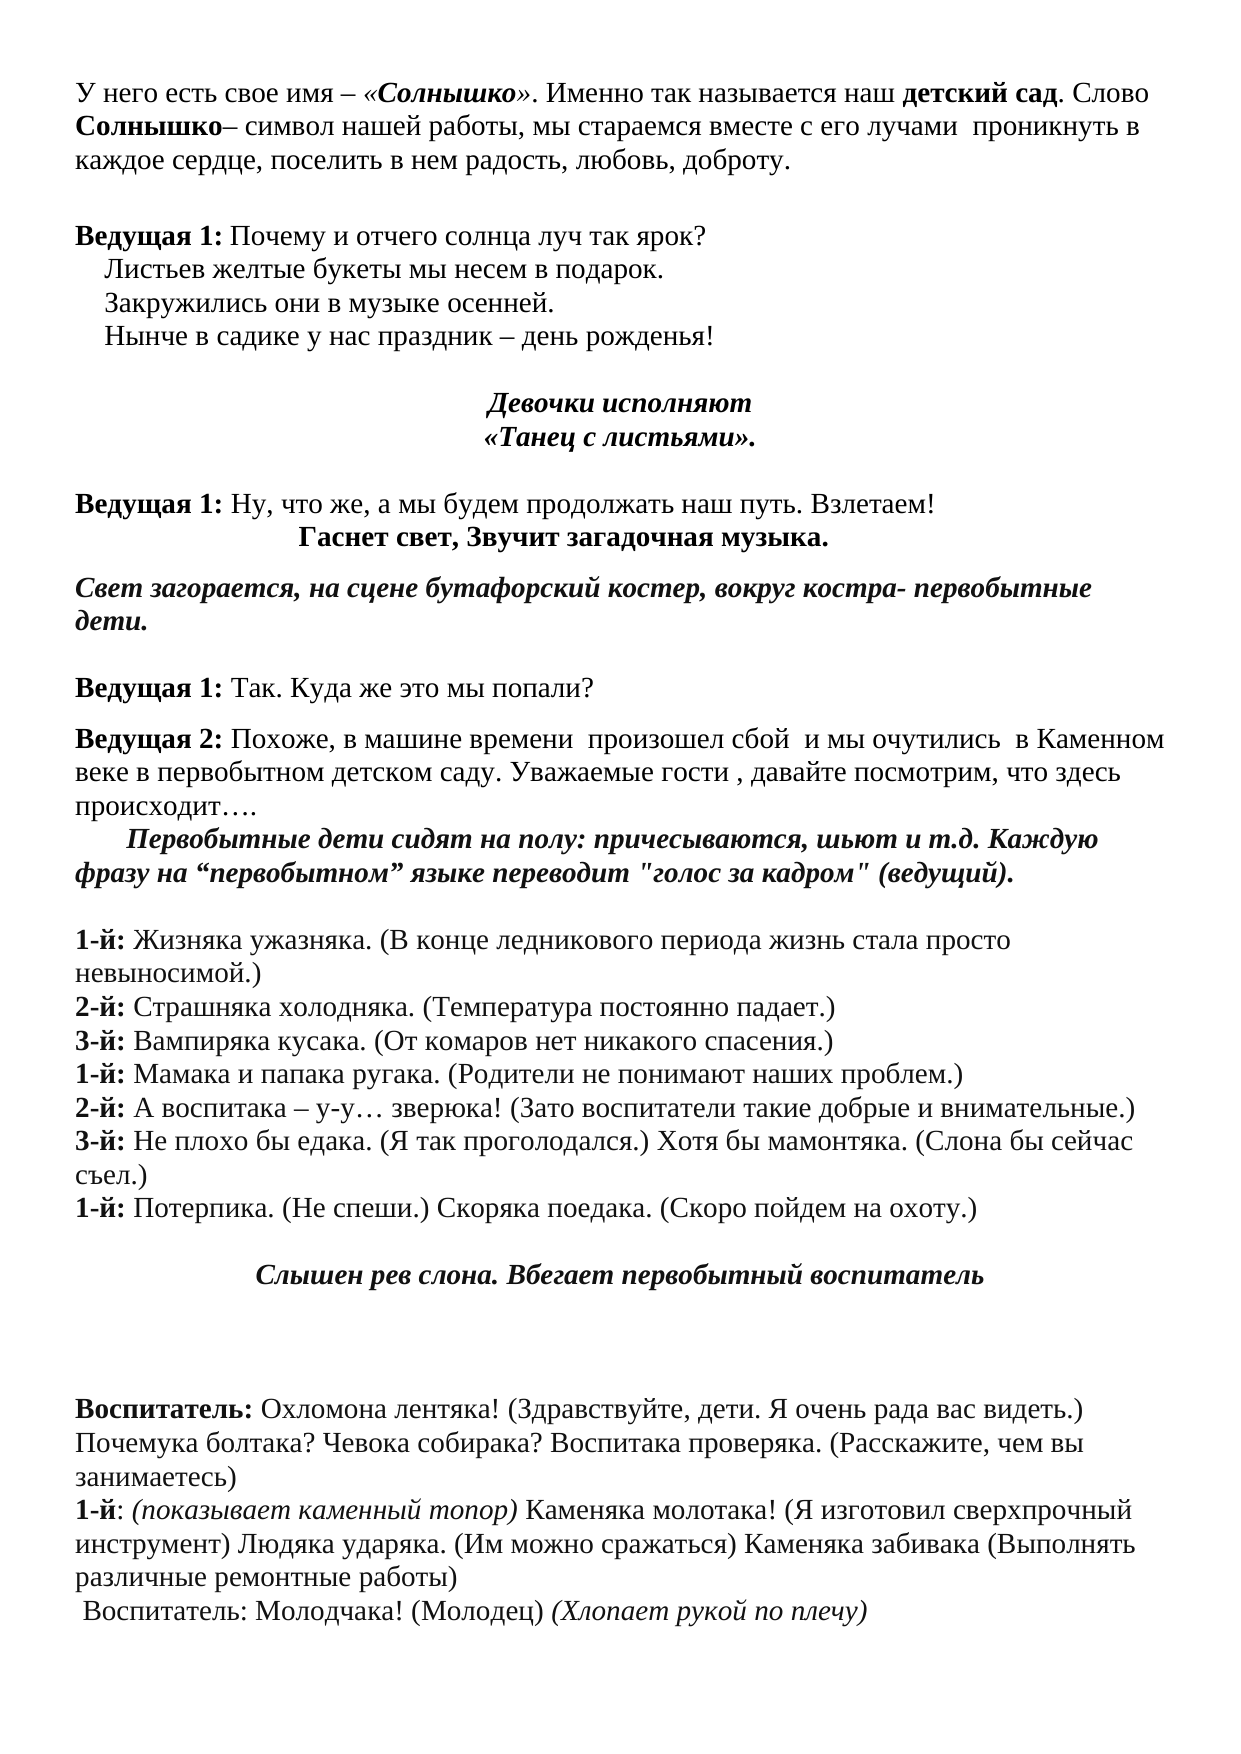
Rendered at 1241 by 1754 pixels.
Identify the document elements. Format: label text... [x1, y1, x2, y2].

text Ведущая 1: Почему и отчего солнца луч так ярок? [75, 218, 1165, 251]
text Почемука болтака? Чевока собирака? Воспитака проверяка. (Расскажите, чем вы занимаетесь) [75, 1425, 1165, 1492]
text 3-й: Вампиряка кусака. (От комаров нет никакого спасения.) [75, 1023, 1165, 1056]
text У него есть свое имя – «Солнышко». Именно так называется наш детский сад. Слово Солнышко– символ нашей работы, мы стараемся вместе с его лучами проникнуть в каждое сердце, поселить в нем радость, любовь, доброту. [75, 75, 1165, 176]
text Слышен рев слона. Вбегает первобытный воспитатель [75, 1257, 1165, 1291]
text Воспитатель: Охломона лентяка! (Здравствуйте, дети. Я очень рада вас видеть.) [75, 1392, 1165, 1425]
text Закружились они в музыке осенней. [75, 285, 1165, 318]
text Воспитатель: Молодчака! (Молодец) (Хлопает рукой по плечу) [75, 1593, 1165, 1626]
text 2-й: Страшняка холодняка. (Температура постоянно падает.) [75, 989, 1165, 1023]
text Девочки исполняют [75, 385, 1165, 419]
text Нынче в садике у нас праздник – день рожденья! [75, 318, 1165, 352]
text Ведущая 1: Ну, что же, а мы будем продолжать наш путь. Взлетаем! [75, 486, 1165, 519]
text Ведущая 1: Так. Куда же это мы попали? [75, 670, 1165, 704]
text Свет загорается, на сцене бутафорский костер, вокруг костра- первобытные дети. [75, 570, 1165, 637]
text Первобытные дети сидят на полу: причесываются, шьют и т.д. Каждую фразу на “первобытном” языке переводит "голос за кадром" (ведущий). [75, 821, 1165, 888]
text Листьев желтые букеты мы несем в подарок. [75, 251, 1165, 285]
text Ведущая 2: Похоже, в машине времени произошел сбой и мы очутились в Каменном веке в первобытном детском саду. Уважаемые гости , давайте посмотрим, что здесь происходит…. [75, 721, 1165, 821]
text 2-й: А воспитака – у-у… зверюка! (Зато воспитатели такие добрые и внимательные.) [75, 1090, 1165, 1123]
text «Танец с листьями». [75, 419, 1165, 452]
text Гаснет свет, Звучит загадочная музыка. [75, 519, 1165, 553]
text 3-й: Не плохо бы едака. (Я так проголодался.) Хотя бы мамонтяка. (Слона бы сейчас съел.) [75, 1123, 1165, 1190]
text 1-й: (показывает каменный топор) Каменяка молотака! (Я изготовил сверхпрочный инструмент) Людяка ударяка. (Им можно сражаться) Каменяка забивака (Выполнять различные ремонтные работы) [75, 1492, 1165, 1593]
text 1-й: Жизняка ужазняка. (В конце ледникового периода жизнь стала просто невыносимой.) [75, 922, 1165, 989]
text 1-й: Потерпика. (Не спеши.) Скоряка поедака. (Скоро пойдем на охоту.) [75, 1190, 1165, 1224]
text 1-й: Мамака и папака ругака. (Родители не понимают наших проблем.) [75, 1056, 1165, 1090]
